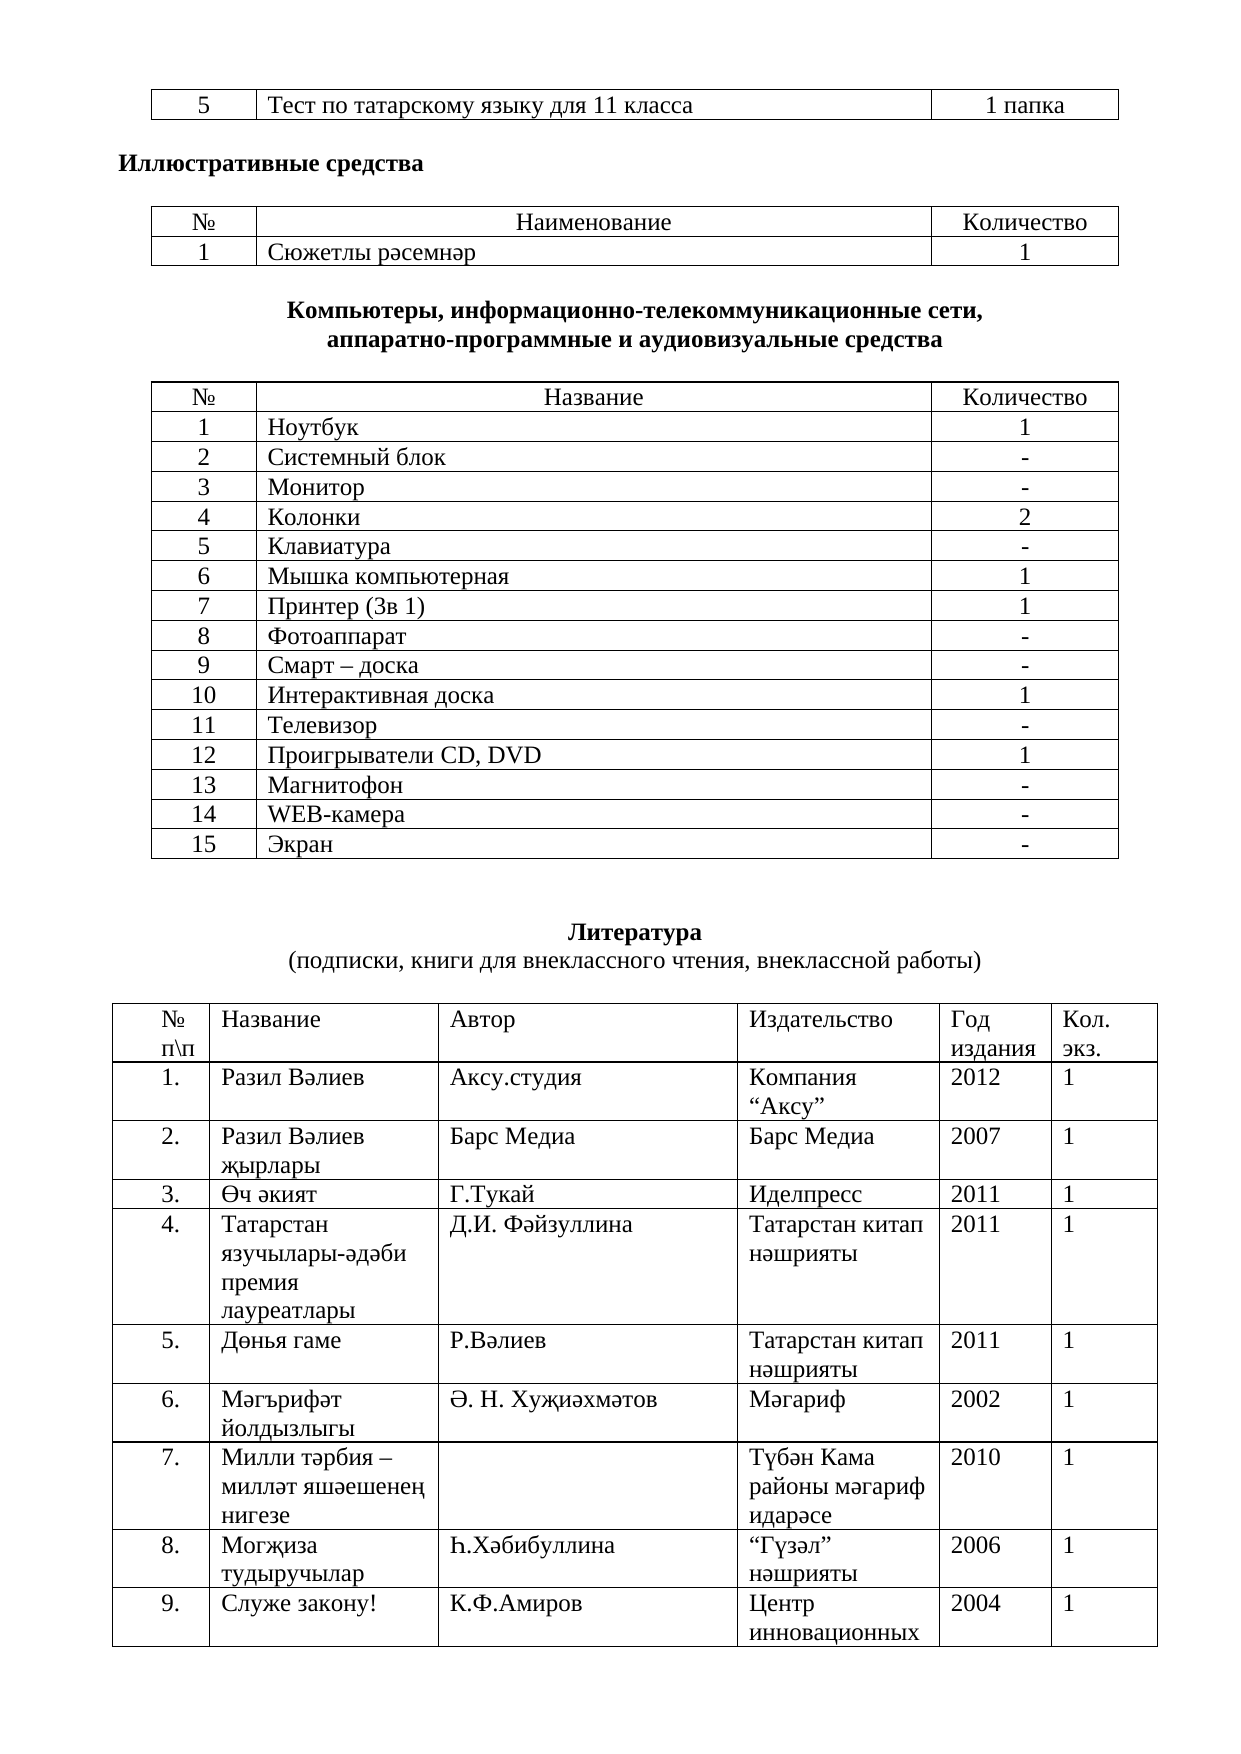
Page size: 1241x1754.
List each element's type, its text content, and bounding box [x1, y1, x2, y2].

table_cell 1 [1052, 1063, 1157, 1120]
table_cell Мәгариф [738, 1384, 939, 1441]
table_cell 6. [113, 1384, 209, 1441]
table_cell 4. [113, 1209, 209, 1324]
table_cell 2. [113, 1121, 209, 1178]
table_cell Татарстан китап нәшрияты [738, 1325, 939, 1383]
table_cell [738, 1588, 939, 1646]
table_cell Тест по татарскому языку для 11 класса [257, 90, 931, 118]
table_cell Могҗиза тудыручылар [210, 1530, 438, 1587]
table_cell 7 [152, 591, 256, 620]
table_cell 5 [152, 531, 256, 560]
text Иллюстративные средства [118, 148, 1152, 177]
table_cell WEB-камера [257, 800, 931, 828]
table_cell 2012 [940, 1063, 1051, 1120]
table_cell Монитор [257, 472, 931, 501]
table_cell 1 [1052, 1443, 1157, 1529]
table_cell Д.И. Фәйзуллина [439, 1209, 737, 1324]
table_cell Фотоаппарат [257, 621, 931, 649]
table_cell 2007 [940, 1121, 1051, 1178]
table_cell 3. [113, 1180, 209, 1208]
table_cell 2010 [940, 1443, 1051, 1529]
table_cell - [932, 829, 1118, 858]
table_cell Дөнья гаме [210, 1325, 438, 1383]
table_cell - [932, 710, 1118, 739]
table_cell 5. [113, 1325, 209, 1383]
table_cell Мәгърифәт йолдызлыгы [210, 1384, 438, 1441]
table_header № [152, 207, 256, 236]
table_cell Колонки [257, 502, 931, 530]
table_cell Милли тәрбия –милләт яшәешенең нигезе [210, 1443, 438, 1529]
table_cell [439, 1443, 737, 1529]
table_cell Татарстан язучылары-әдәби премия лауреатлары [210, 1209, 438, 1324]
table_cell Ә. Н. Хуҗиәхмәтов [439, 1384, 737, 1441]
table_cell Аксу.студия [439, 1063, 737, 1120]
table_cell 1. [113, 1063, 209, 1120]
table_cell 8 [152, 621, 256, 649]
table_cell Смарт – доска [257, 651, 931, 679]
table_cell Ноутбук [257, 412, 931, 441]
table_cell 1 [152, 412, 256, 441]
table_cell - [932, 800, 1118, 828]
table_cell - [932, 442, 1118, 471]
table_cell Һ.Хәбибуллина [439, 1530, 737, 1587]
table_cell 13 [152, 770, 256, 798]
table_cell 10 [152, 680, 256, 709]
table_cell Татарстан китап нәшрияты [738, 1209, 939, 1324]
table_header Название [210, 1004, 438, 1061]
table_header Наименование [257, 207, 931, 236]
table_cell 2002 [940, 1384, 1051, 1441]
table_cell 6 [152, 561, 256, 590]
table_cell 1 папка [932, 90, 1118, 118]
table_cell 5 [152, 90, 256, 118]
table_cell - [932, 531, 1118, 560]
table_cell Служe закону! [210, 1588, 438, 1646]
table_cell 1 [932, 412, 1118, 441]
table_cell Экран [257, 829, 931, 858]
table_cell - [932, 472, 1118, 501]
table_cell 2006 [940, 1530, 1051, 1587]
table_cell 1 [1052, 1121, 1157, 1178]
table_cell 2011 [940, 1325, 1051, 1383]
table_header № [152, 383, 256, 411]
table_cell 1 [1052, 1384, 1157, 1441]
table_header № п\п [113, 1004, 209, 1061]
table_cell Разил Вәлиев җырлары [210, 1121, 438, 1178]
table_cell 1 [932, 680, 1118, 709]
table_cell 1 [932, 740, 1118, 769]
table_header Автор [439, 1004, 737, 1061]
table_cell 3 [152, 472, 256, 501]
table_cell Р.Вәлиев [439, 1325, 737, 1383]
table_header Год издания [940, 1004, 1051, 1061]
text аппаратно-программные и аудиовизуальные средства [118, 324, 1152, 353]
table_cell 1 [932, 237, 1118, 265]
table_cell 12 [152, 740, 256, 769]
table_header Количество [932, 207, 1118, 236]
table_cell - [932, 621, 1118, 649]
table_cell Клавиатура [257, 531, 931, 560]
table_cell 1 [1052, 1588, 1157, 1646]
table_cell 8. [113, 1530, 209, 1587]
table_header Издательство [738, 1004, 939, 1061]
table_cell 1 [1052, 1325, 1157, 1383]
table_cell 1 [932, 561, 1118, 590]
text Компьютеры, информационно-телекоммуникационные сети, [118, 295, 1152, 324]
table_cell - [932, 651, 1118, 679]
table_cell Принтер (3в 1) [257, 591, 931, 620]
table_cell - [932, 770, 1118, 798]
table_cell Телевизор [257, 710, 931, 739]
table_header Кол. экз. [1052, 1004, 1157, 1061]
table_cell 1 [1052, 1530, 1157, 1587]
table_cell Түбән Кама районы мәгариф идарәсе [738, 1443, 939, 1529]
text Литература [118, 917, 1152, 945]
table_cell 1 [932, 591, 1118, 620]
table_cell 2011 [940, 1209, 1051, 1324]
table_cell 1 [152, 237, 256, 265]
table_cell 2 [152, 442, 256, 471]
table_cell 2011 [940, 1180, 1051, 1208]
table_cell Барс Медиа [738, 1121, 939, 1178]
table_cell Интерактивная доска [257, 680, 931, 709]
table_cell Барс Медиа [439, 1121, 737, 1178]
table_cell Разил Вәлиев [210, 1063, 438, 1120]
table_cell Магнитофон [257, 770, 931, 798]
table_cell Г.Тукай [439, 1180, 737, 1208]
table_cell Сюжетлы рәсемнәр [257, 237, 931, 265]
table_header Количество [932, 383, 1118, 411]
table_cell Системный блок [257, 442, 931, 471]
table_cell 9 [152, 651, 256, 679]
table_cell 2004 [940, 1588, 1051, 1646]
table_cell Мышка компьютерная [257, 561, 931, 590]
table_cell Өч әкият [210, 1180, 438, 1208]
table_cell 1 [1052, 1209, 1157, 1324]
text (подписки, книги для внеклассного чтения, внеклассной работы) [118, 945, 1152, 974]
table_cell 14 [152, 800, 256, 828]
table_cell 1 [1052, 1180, 1157, 1208]
table_cell 4 [152, 502, 256, 530]
table_cell Иделпресс [738, 1180, 939, 1208]
table_cell 15 [152, 829, 256, 858]
table_cell 7. [113, 1443, 209, 1529]
table_cell Проигрыватели CD, DVD [257, 740, 931, 769]
table_cell 11 [152, 710, 256, 739]
table_cell Компания “Аксу” [738, 1063, 939, 1120]
table_cell К.Ф.Амиров [439, 1588, 737, 1646]
table_cell 9. [113, 1588, 209, 1646]
table_header Название [257, 383, 931, 411]
table_cell “Гүзәл” нәшрияты [738, 1530, 939, 1587]
table_cell 2 [932, 502, 1118, 530]
